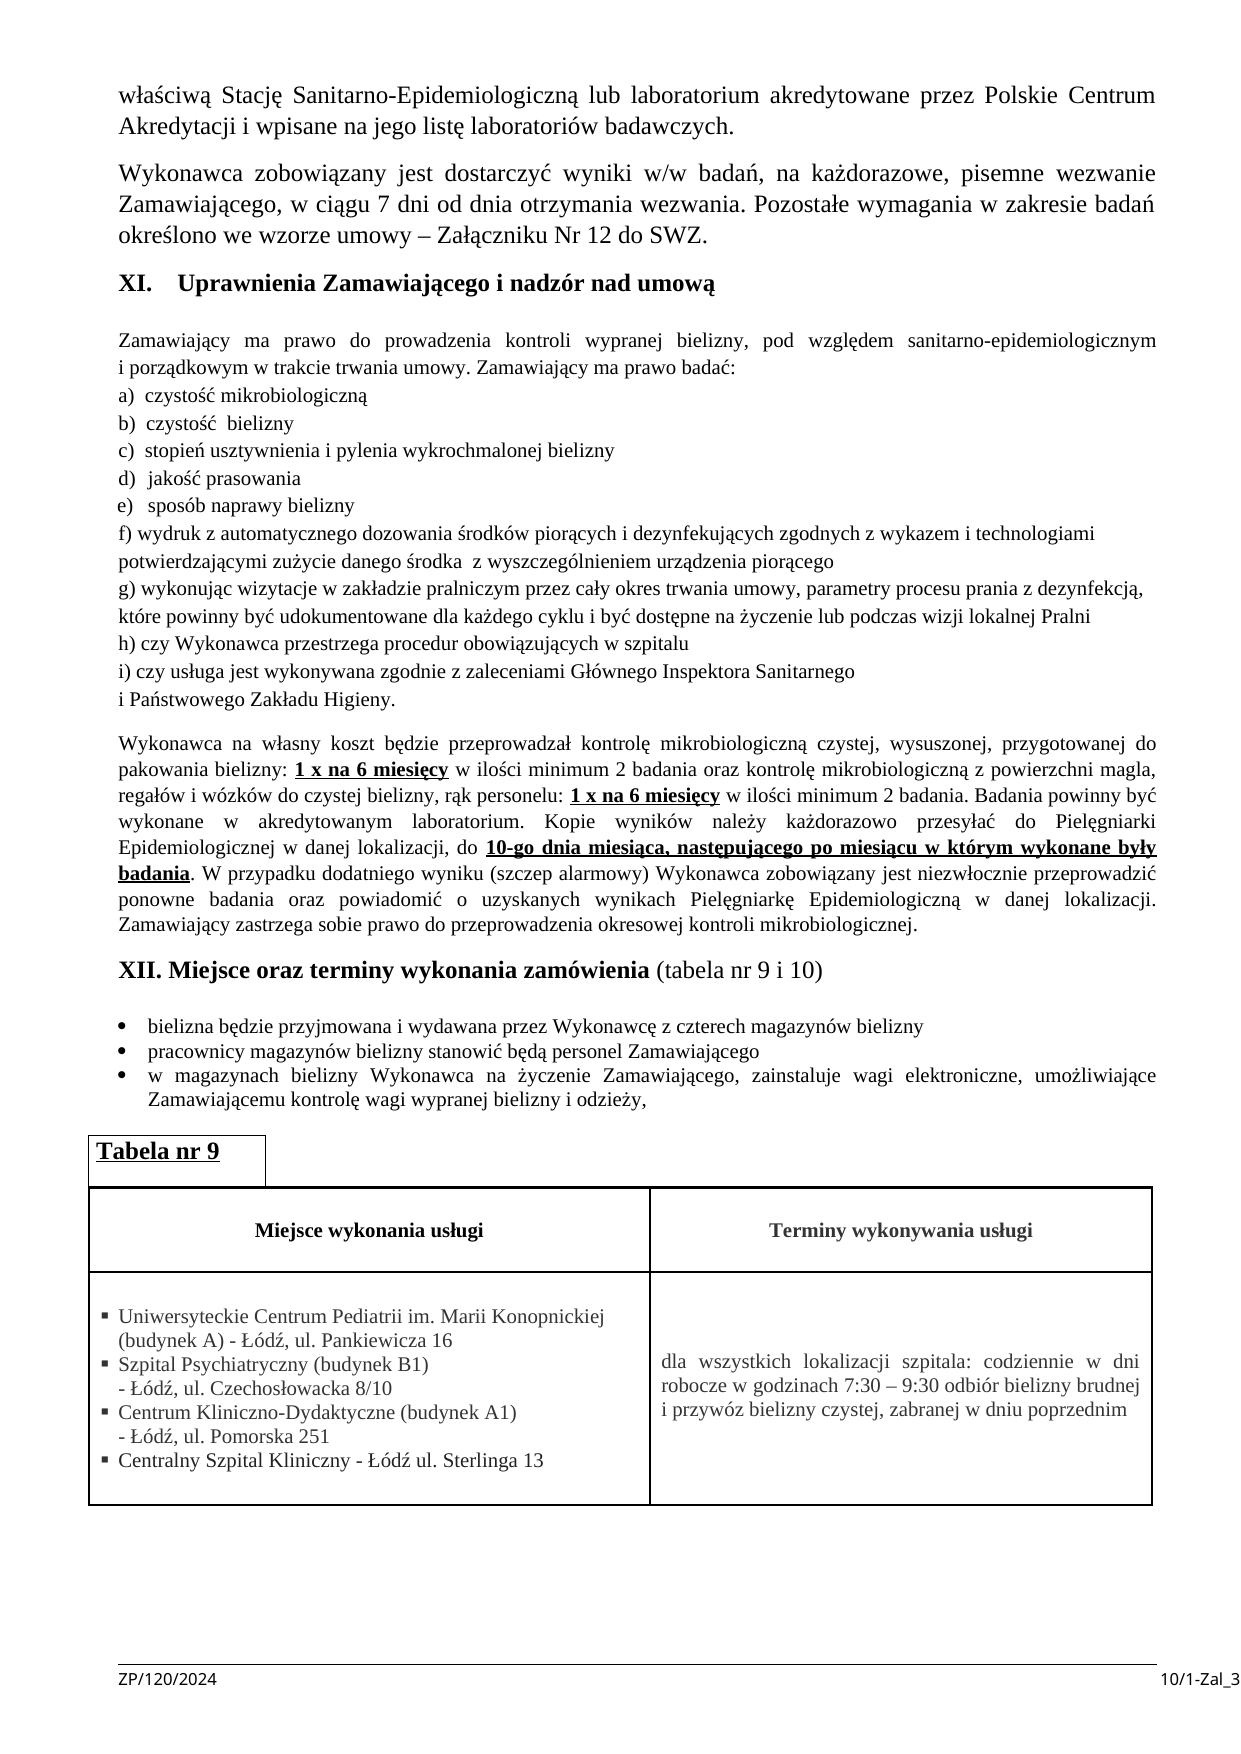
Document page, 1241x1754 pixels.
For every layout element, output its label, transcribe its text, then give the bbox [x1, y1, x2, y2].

text c) stopień usztywnienia i pylenia wykrochmalonej bielizny [118, 438, 1157, 462]
table_header Tabela nr 9 [89, 1136, 265, 1186]
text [118, 80, 1157, 139]
text Wykonawca zobowiązany jest dostarczyć wyniki w/w badań, na każdorazowe, pisemne wezwanie Zamawiającego, w ciągu 7 dni od dnia otrzymania wezwania. Pozostałe wymagania w zakresie badań określono we wzorze umowy – Załączniku Nr 12 do SWZ. [118, 158, 1157, 249]
list sposób naprawy bielizny [117, 493, 1157, 517]
text XI. Uprawnienia Zamawiającego i nadzór nad umową [118, 268, 1157, 297]
text b) czystość bielizny [118, 411, 1157, 434]
text Wykonawca na własny koszt będzie przeprowadzał kontrolę mikrobiologiczną czystej, wysuszonej, przygotowanej do pakowania bielizny: 1 x na 6 miesięcy w ilości minimum 2 badania oraz kontrolę mikrobiologiczną z powierzchni magla, regałów i wózków do czystej bielizny, rąk personelu: 1 x na 6 miesięcy w ilości minimum 2 badania. Badania powinny być wykonane w akredytowanym laboratorium. Kopie wyników należy każdorazowo przesyłać do Pielęgniarki Epidemiologicznej w danej lokalizacji, do 10-go dnia miesiąca, następującego po miesiącu w którym wykonane były badania. W przypadku dodatniego wyniku (szczep alarmowy) Wykonawca zobowiązany jest niezwłocznie przeprowadzić ponowne badania oraz powiadomić o uzyskanych wynikach Pielęgniarkę Epidemiologiczną w danej lokalizacji. Zamawiający zastrzega sobie prawo do przeprowadzenia okresowej kontroli mikrobiologicznej. [118, 731, 1157, 936]
list jakość prasowania [118, 466, 1157, 490]
text XII. Miejsce oraz terminy wykonania zamówienia (tabela nr 9 i 10) [118, 955, 1157, 984]
table_cell Terminy wykonywania usługi [651, 1189, 1151, 1271]
table_cell dla wszystkich lokalizacji szpitala: codziennie w dni robocze w godzinach 7:30 – 9:30 odbiór bielizny brudnej i przywóz bielizny czystej, zabranej w dniu poprzednim [651, 1273, 1151, 1504]
list w magazynach bielizny Wykonawca na życzenie Zamawiającego, zainstaluje wagi elektroniczne, umożliwiające Zamawiającemu kontrolę wagi wypranej bielizny i odzieży, [118, 1063, 1157, 1111]
list bielizna będzie przyjmowana i wydawana przez Wykonawcę z czterech magazynów bielizny [118, 1014, 1157, 1038]
table_cell Miejsce wykonania usługi [90, 1189, 649, 1271]
text Zamawiający ma prawo do prowadzenia kontroli wypranej bielizny, pod względem sanitarno-epidemiologicznym i porządkowym w trakcie trwania umowy. Zamawiający ma prawo badać: [118, 328, 1157, 379]
list pracownicy magazynów bielizny stanowić będą personel Zamawiającego [118, 1038, 1157, 1063]
text a) czystość mikrobiologiczną [118, 383, 1157, 407]
table_cell Uniwersyteckie Centrum Pediatrii im. Marii Konopnickiej (budynek A) - Łódź, ul. Pankiewicza 16 Szpital Psychiatryczny (budynek B1) - Łódź, ul. Czechosłowacka 8/10 Centrum Kliniczno-Dydaktyczne (budynek A1) - Łódź, ul. Pomorska 251 Centralny Szpital Kliniczny - Łódź ul. Sterlinga 13 [90, 1273, 649, 1504]
text f) wydruk z automatycznego dozowania środków piorących i dezynfekujących zgodnych z wykazem i technologiami potwierdzającymi zużycie danego środka z wyszczególnieniem urządzenia piorącego g) wykonując wizytacje w zakładzie pralniczym przez cały okres trwania umowy, parametry procesu prania z dezynfekcją, które powinny być udokumentowane dla każdego cyklu i być dostępne na życzenie lub podczas wizji lokalnej Pralni h) czy Wykonawca przestrzega procedur obowiązujących w szpitalu i) czy usługa jest wykonywana zgodnie z zaleceniami Głównego Inspektora Sanitarnego i Państwowego Zakładu Higieny. [118, 521, 1157, 711]
